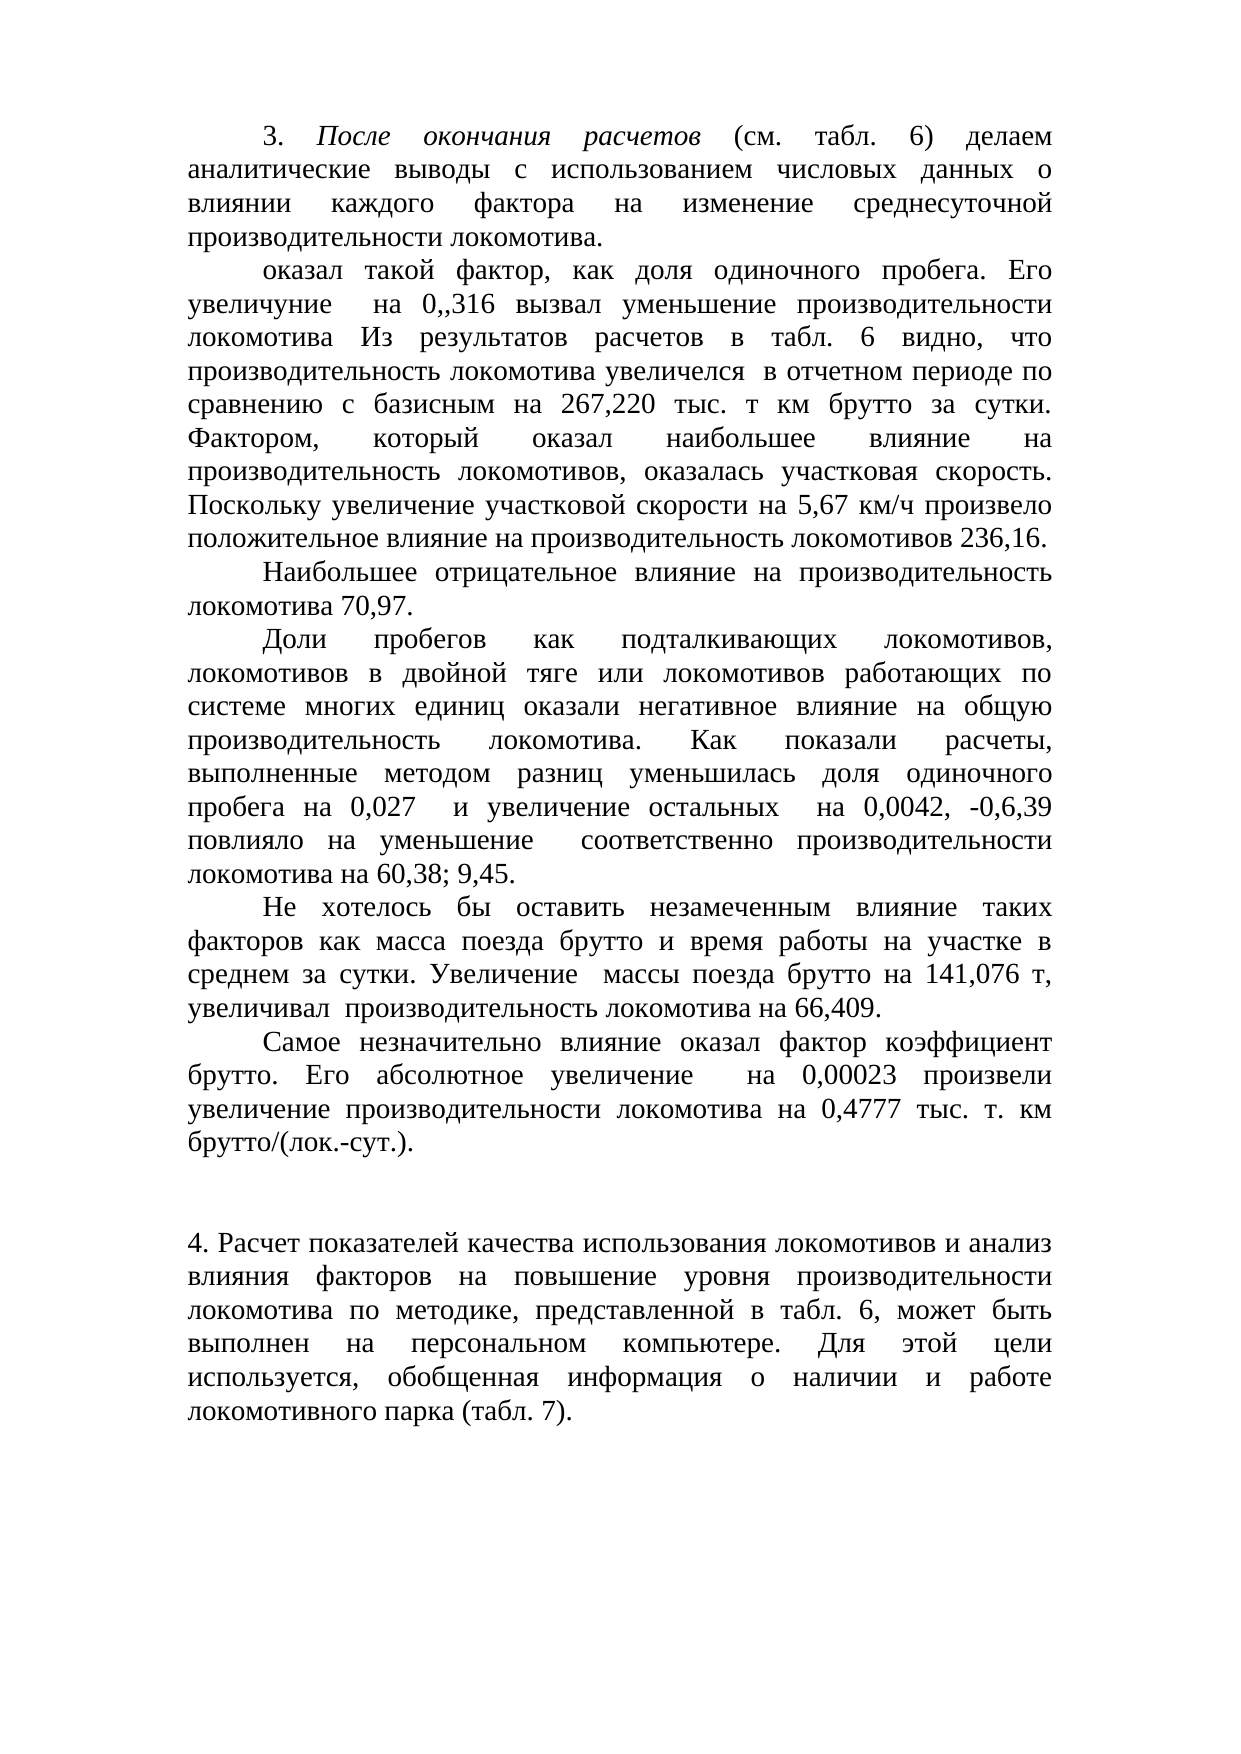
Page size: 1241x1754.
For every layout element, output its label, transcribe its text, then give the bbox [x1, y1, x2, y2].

text Не хотелось бы оставить незамеченным влияние таких факторов как масса поезда брутто и время работы на участке в среднем за сутки. Увеличение массы поезда брутто на 141,076 т, увеличивал производительность локомотива на 66,409. [187, 889, 1053, 1024]
text Доли пробегов как подталкивающих локомотивов, локомотивов в двойной тяге или локомотивов работающих по системе многих единиц оказали негативное влияние на общую производительность локомотива. Как показали расчеты, выполненные методом разниц уменьшилась доля одиночного пробега на 0,027 и увеличение остальных на 0,0042, -0,6,39 повлияло на уменьшение соответственно производительности локомотива на 60,38; 9,45. [187, 621, 1053, 889]
text Самое незначительно влияние оказал фактор коэффициент брутто. Его абсолютное увеличение на 0,00023 произвели увеличение производительности локомотива на 0,4777 тыс. т. км брутто/(лок.-сут.). [187, 1024, 1053, 1158]
text оказал такой фактор, как доля одиночного пробега. Его увеличуние на 0,,316 вызвал уменьшение производительности локомотива Из результатов расчетов в табл. 6 видно, что производительность локомотива увеличелся в отчетном периоде по сравнению с базисным на 267,220 тыс. т км брутто за сутки. Фактором, который оказал наибольшее влияние на производительность локомотивов, оказалась участковая скорость. Поскольку увеличение участковой скорости на произвело положительное влияние на производительность локомотивов 236,16. [187, 252, 1053, 554]
text 4. Расчет показателей качества использования локомотивов и анализ влияния факторов на повышение уровня производительности локомотива по методике, представленной в табл. 6, может быть выполнен на персональном компьютере. Для этой цели используется, обобщенная информация о наличии и работе локомотивного парка (табл. 7). [187, 1225, 1053, 1426]
text 3. После окончания расчетов (см. табл. 6) делаем аналитические выводы с использованием числовых данных о влиянии каждого фактора на изменение среднесуточной производительности локомотива. [187, 118, 1053, 252]
text Наибольшее отрицательное влияние на производительность локомотива 70,97. [187, 554, 1053, 621]
